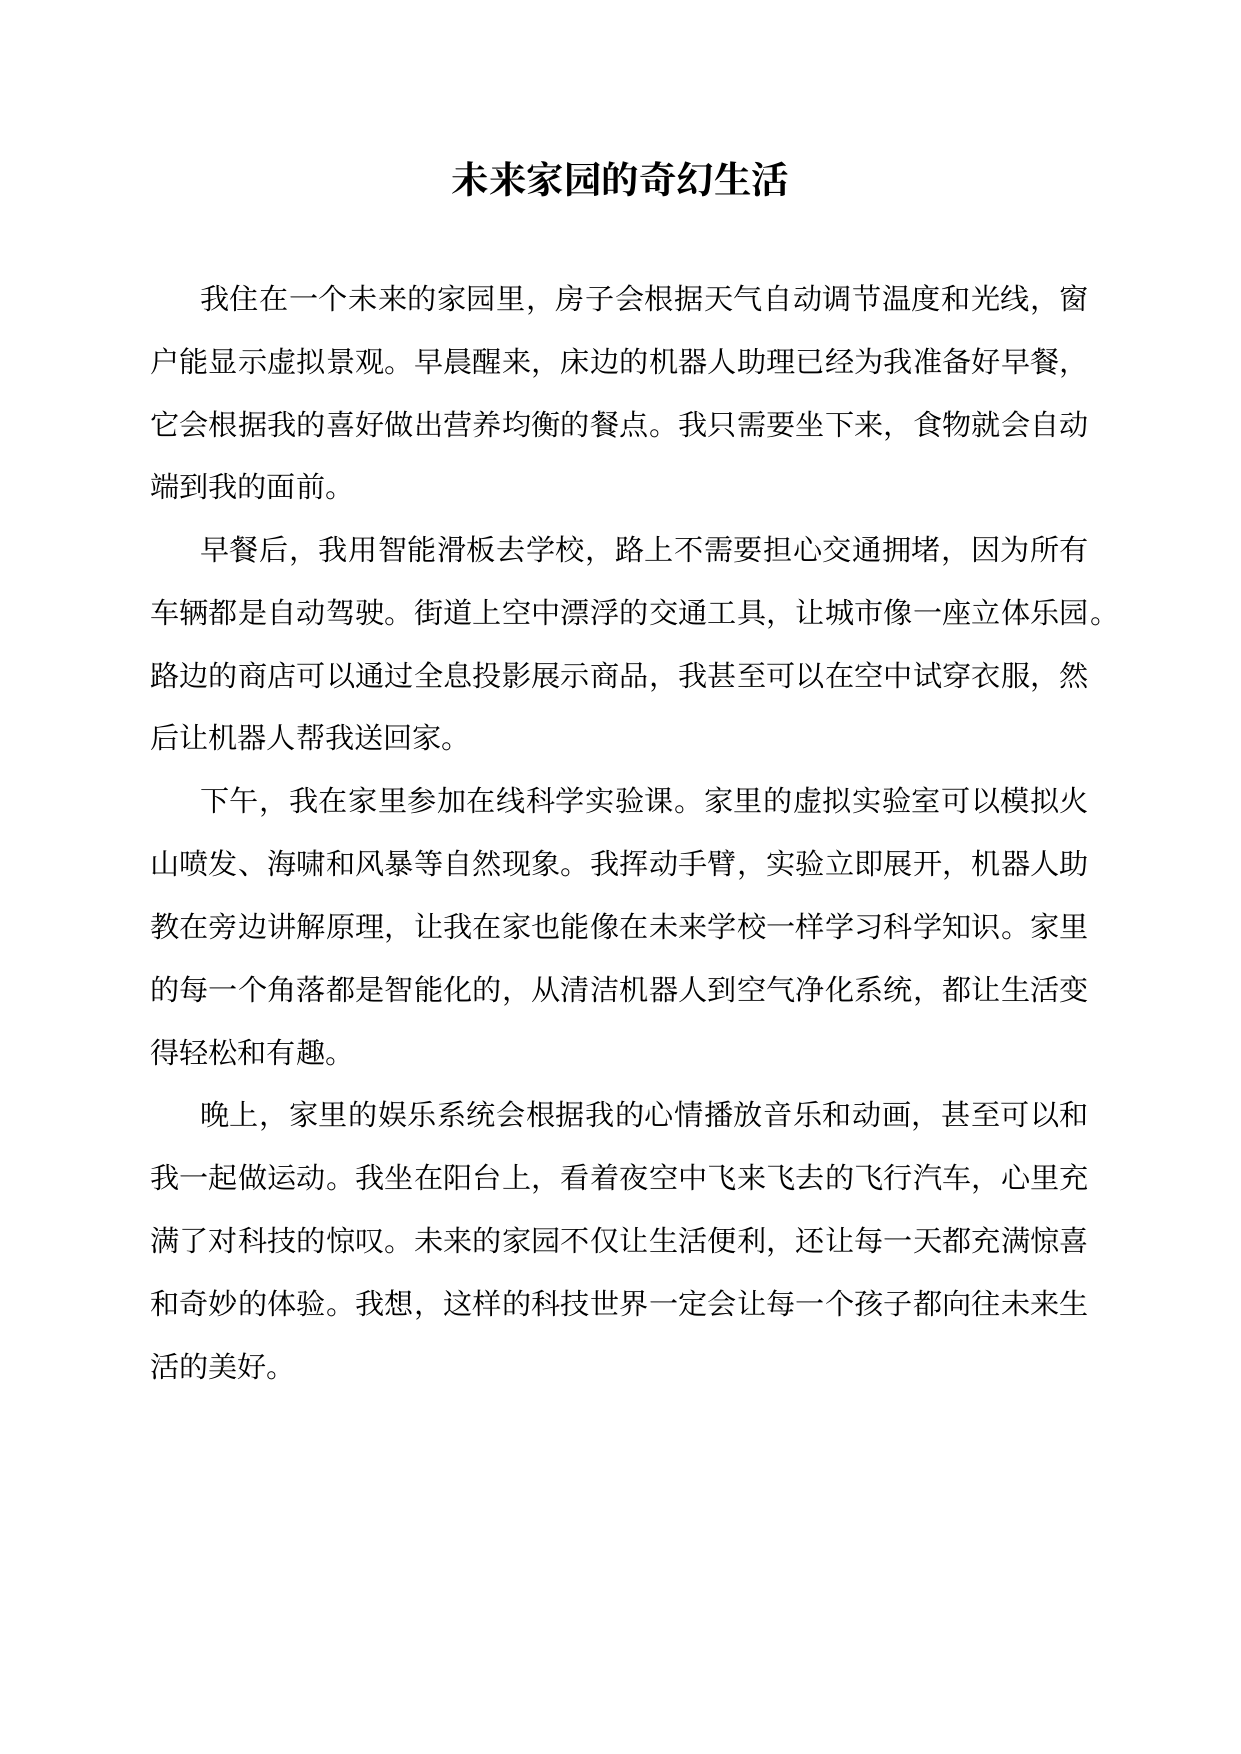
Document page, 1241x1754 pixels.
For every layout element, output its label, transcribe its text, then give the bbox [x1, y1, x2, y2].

subtitle 未来家园的奇幻生活 [150, 150, 1090, 204]
text 下午，我在家里参加在线科学实验课。家里的虚拟实验室可以模拟火山喷发、海啸和风暴等自然现象。我挥动手臂，实验立即展开，机器人助教在旁边讲解原理，让我在家也能像在未来学校一样学习科学知识。家里的每一个角落都是智能化的，从清洁机器人到空气净化系统，都让生活变得轻松和有趣。 [150, 778, 1090, 1071]
text 我住在一个未来的家园里，房子会根据天气自动调节温度和光线，窗户能显示虚拟景观。早晨醒来，床边的机器人助理已经为我准备好早餐，它会根据我的喜好做出营养均衡的餐点。我只需要坐下来，食物就会自动端到我的面前。 [150, 276, 1090, 506]
text 晚上，家里的娱乐系统会根据我的心情播放音乐和动画，甚至可以和我一起做运动。我坐在阳台上，看着夜空中飞来飞去的飞行汽车，心里充满了对科技的惊叹。未来的家园不仅让生活便利，还让每一天都充满惊喜和奇妙的体验。我想，这样的科技世界一定会让每一个孩子都向往未来生活的美好。 [150, 1092, 1090, 1385]
text 早餐后，我用智能滑板去学校，路上不需要担心交通拥堵，因为所有车辆都是自动驾驶。街道上空中漂浮的交通工具，让城市像一座立体乐园。路边的商店可以通过全息投影展示商品，我甚至可以在空中试穿衣服，然后让机器人帮我送回家。 [150, 527, 1090, 757]
